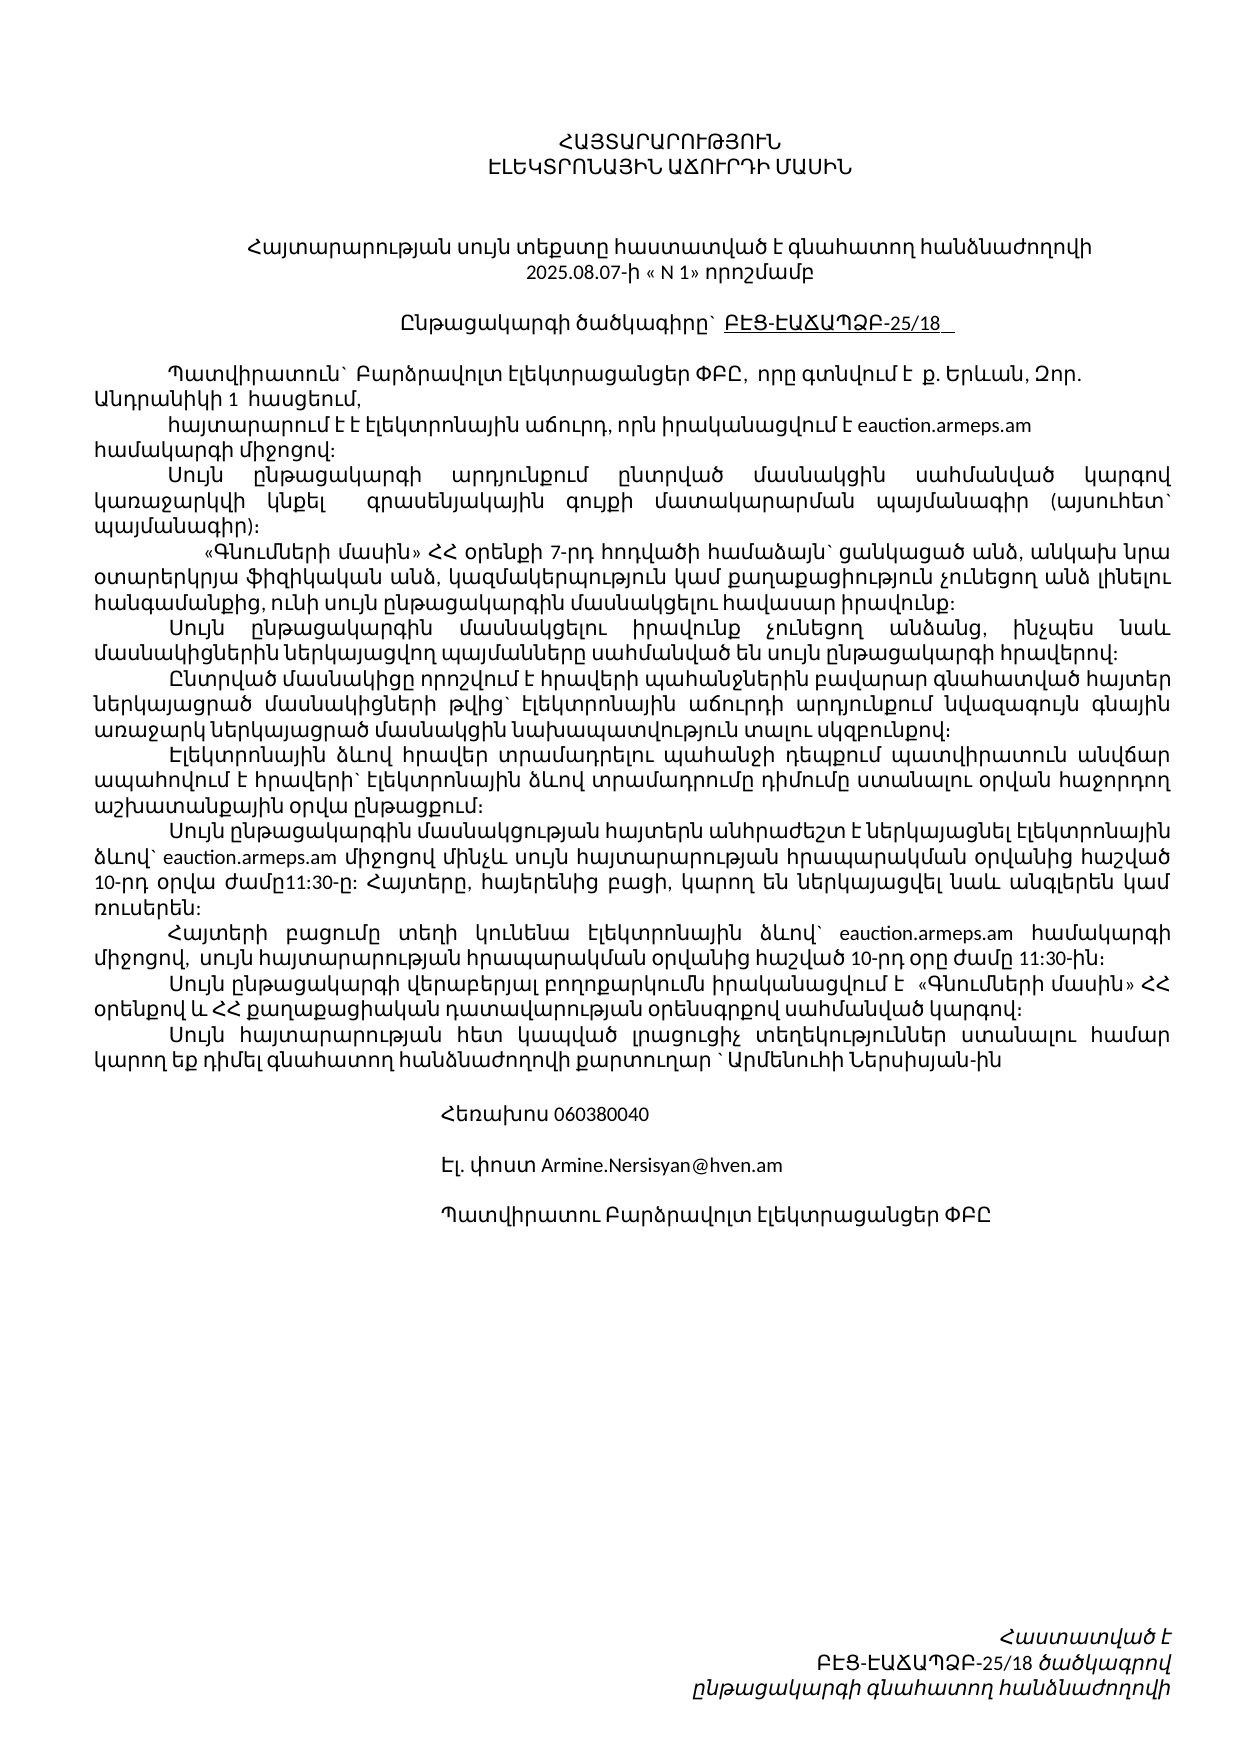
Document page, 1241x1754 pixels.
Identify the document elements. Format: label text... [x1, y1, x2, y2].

text Հայտարարության սույն տեքստը հաստատված է գնահատող հանձնաժողովի [94, 234, 1171, 259]
text Սույն ընթացակարգի արդյունքում ընտրված մասնակցին սահմանված կարգով կառաջարկվի կնքել գրասենյակային գույքի մատակարարման պայմանագիր (այսուհետ` պայմանագիր)։ [94, 463, 1171, 539]
text ՀԱՅՏԱՐԱՐՈՒԹՅՈՒՆ [94, 129, 1171, 154]
text «Գնումների մասին» ՀՀ օրենքի 7-րդ հոդվածի համաձայն` ցանկացած անձ, անկախ նրա օտարերկրյա ֆիզիկական անձ, կազմակերպություն կամ քաղաքացիություն չունեցող անձ լինելու հանգամանքից, ունի սույն ընթացակարգին մասնակցելու հավասար իրավունք: [94, 539, 1171, 615]
text հայտարարում է է էլեկտրոնային աճուրդ, որն իրականացվում է eauction.armeps.am համակարգի միջոցով: [94, 412, 1171, 463]
text Հեռախոս 060380040 [94, 1101, 1171, 1126]
text Հայտերի բացումը տեղի կունենա էլեկտրոնային ձևով` eauction.armeps.am համակարգի միջոցով, սույն հայտարարության հրապարակման օրվանից հաշված 10-րդ օրը ժամը 11:30-ին։ [94, 920, 1171, 971]
text 2025.08.07 -ի « N 1» որոշմամբ [94, 259, 1171, 285]
text Սույն հայտարարության հետ կապված լրացուցիչ տեղեկություններ ստանալու համար կարող եք դիմել գնահատող հանձնաժողովի քարտուղար ` Արմենուհի Ներսիսյան-ին [94, 1022, 1171, 1073]
text Էլ. փոստ Armine.Nersisyan@hven.am [94, 1152, 1171, 1177]
text Ընտրված մասնակիցը որոշվում է հրավերի պահանջներին բավարար գնահատված հայտեր ներկայացրած մասնակիցների թվից` էլեկտրոնային աճուրդի արդյունքում նվազագույն գնային առաջարկ ներկայացրած մասնակցին նախապատվություն տալու սկզբունքով։ [94, 666, 1171, 742]
text Պատվիրատուն` Բարձրավոլտ էլեկտրացանցեր ՓԲԸ, որը գտնվում է ք. Երևան, Զոր. Անդրանիկի 1 հասցեում, [94, 361, 1171, 412]
text ԷԼԵԿՏՐՈՆԱՅԻՆ ԱՃՈՒՐԴԻ ՄԱՍԻՆ [94, 154, 1171, 180]
text Էլեկտրոնային ձևով հրավեր տրամադրելու պահանջի դեպքում պատվիրատուն անվճար ապահովում է հրավերի` էլեկտրոնային ձևով տրամադրումը դիմումը ստանալու օրվան հաջորդող աշխատանքային օրվա ընթացքում։ [94, 742, 1171, 818]
text ընթացակարգի գնահատող հանձնաժողովի [94, 1675, 1171, 1701]
text Հաստատված է [94, 1624, 1171, 1650]
text Սույն ընթացակարգին մասնակցելու իրավունք չունեցող անձանց, ինչպես նաև մասնակիցներին ներկայացվող պայմանները սահմանված են սույն ընթացակարգի հրավերով: [94, 615, 1171, 666]
text Ընթացակարգի ծածկագիրը` ԲԷՑ-ԷԱՃԱՊՁԲ-25/18 [94, 310, 1171, 336]
text Սույն ընթացակարգին մասնակցության հայտերն անհրաժեշտ է ներկայացնել էլեկտրոնային ձևով` eauction.armeps.am միջոցով մինչև սույն հայտարարության հրապարակման օրվանից հաշված 10-րդ օրվա ժամը11:30-ը: Հայտերը, հայերենից բացի, կարող են ներկայացվել նաև անգլերեն կամ ռուսերեն: [94, 818, 1171, 920]
text ԲԷՑ-ԷԱՃԱՊՁԲ-25/18 ծածկագրով [94, 1650, 1171, 1675]
text Պատվիրատու Բարձրավոլտ էլեկտրացանցեր ՓԲԸ [94, 1203, 1171, 1228]
text Սույն ընթացակարգի վերաբերյալ բողոքարկումն իրականացվում է «Գնումների մասին» ՀՀ օրենքով և ՀՀ քաղաքացիական դատավարության օրենսգրքով սահմանված կարգով։ [94, 971, 1171, 1022]
